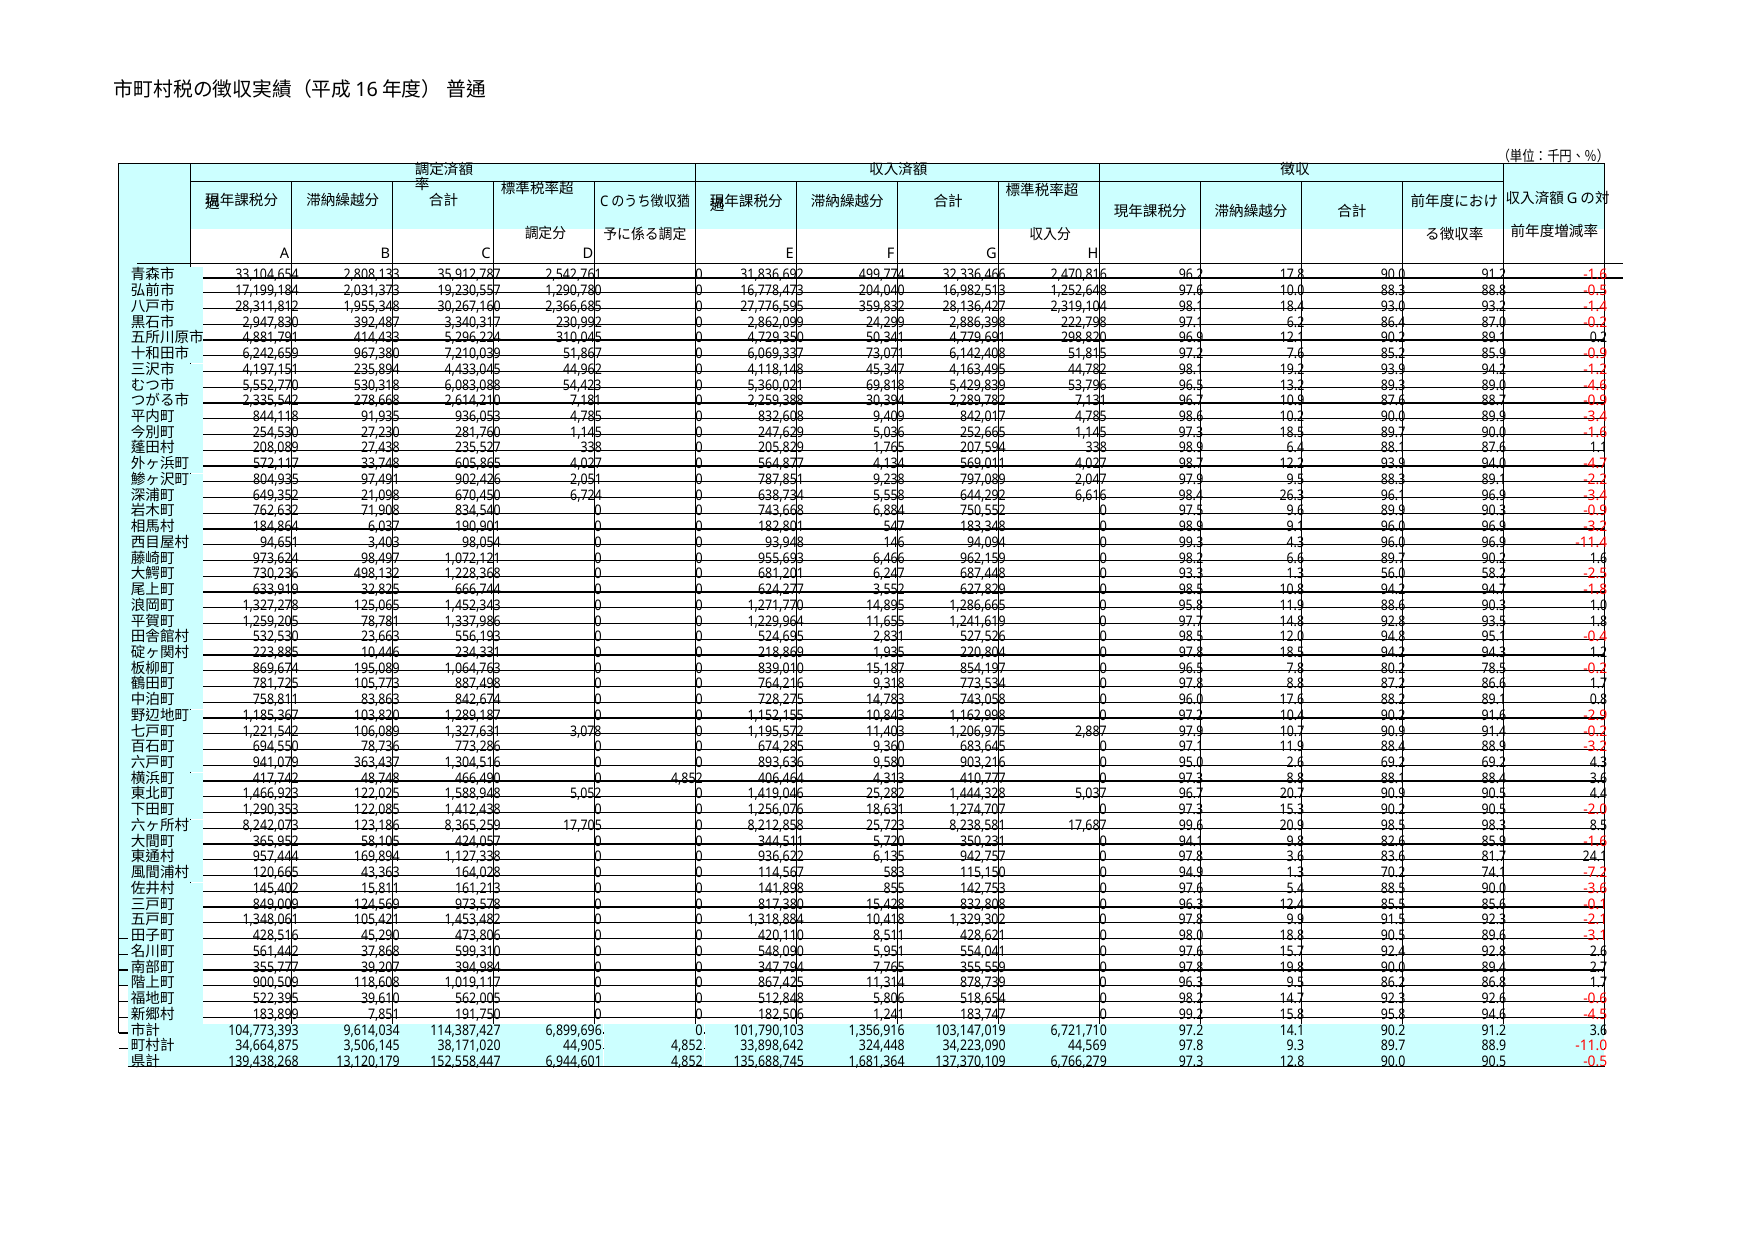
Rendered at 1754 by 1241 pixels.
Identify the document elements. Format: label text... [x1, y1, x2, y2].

text 収入分 [691, 228, 1071, 243]
text 現年課税分 滞納繰越分 合計 標準税率超過 [205, 193, 588, 223]
text 現年課税分 滞納繰越分 合計 標準税率超過 [709, 194, 1092, 224]
text 予に係る調定 [603, 228, 687, 243]
text （単位：千円、％） [1497, 146, 1616, 166]
text Cのうち徴収猶 [600, 195, 690, 209]
text る徴収率 前年度増減率 [1425, 226, 1616, 243]
text 現年課税分 滞納繰越分 合計 前年度におけ 収入済額Gの対 [1113, 193, 1616, 209]
text 調定分 [106, 226, 566, 241]
text A B C D E F G H [279, 243, 1616, 262]
text 調定済額 収入済額 徴収率 [414, 163, 1323, 192]
